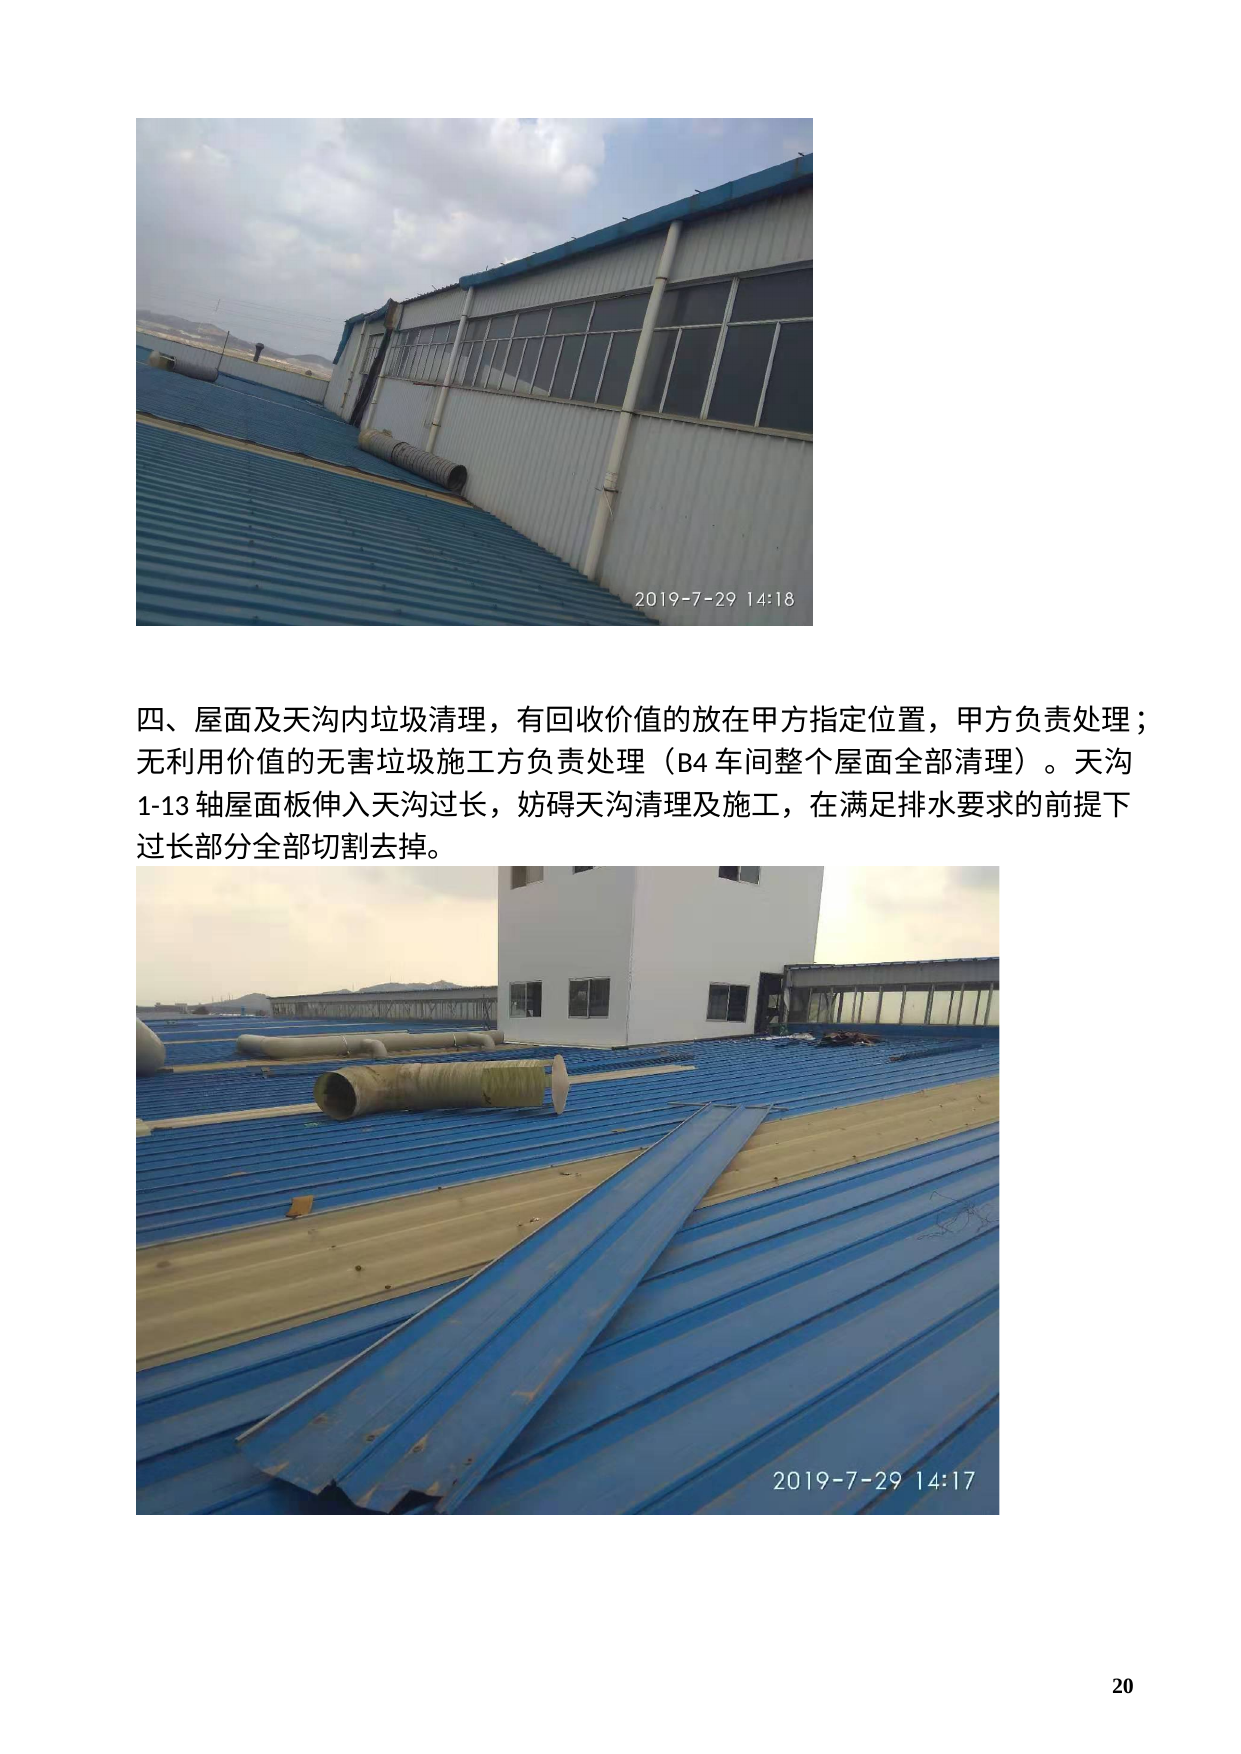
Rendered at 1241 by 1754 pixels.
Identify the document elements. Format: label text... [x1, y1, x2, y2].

picture [136, 118, 813, 626]
picture [136, 866, 1000, 1515]
list 屋面及天沟内垃圾清理，有回收价值的放在甲方指定位置，甲方负责处理；无利用价值的无害垃圾施工方负责处理（B4车间整个屋面全部清理）。天沟1-13轴屋面板伸入天沟过长，妨碍天沟清理及施工，在满足排水要求的前提下过长部分全部切割去掉。 [136, 697, 1134, 866]
